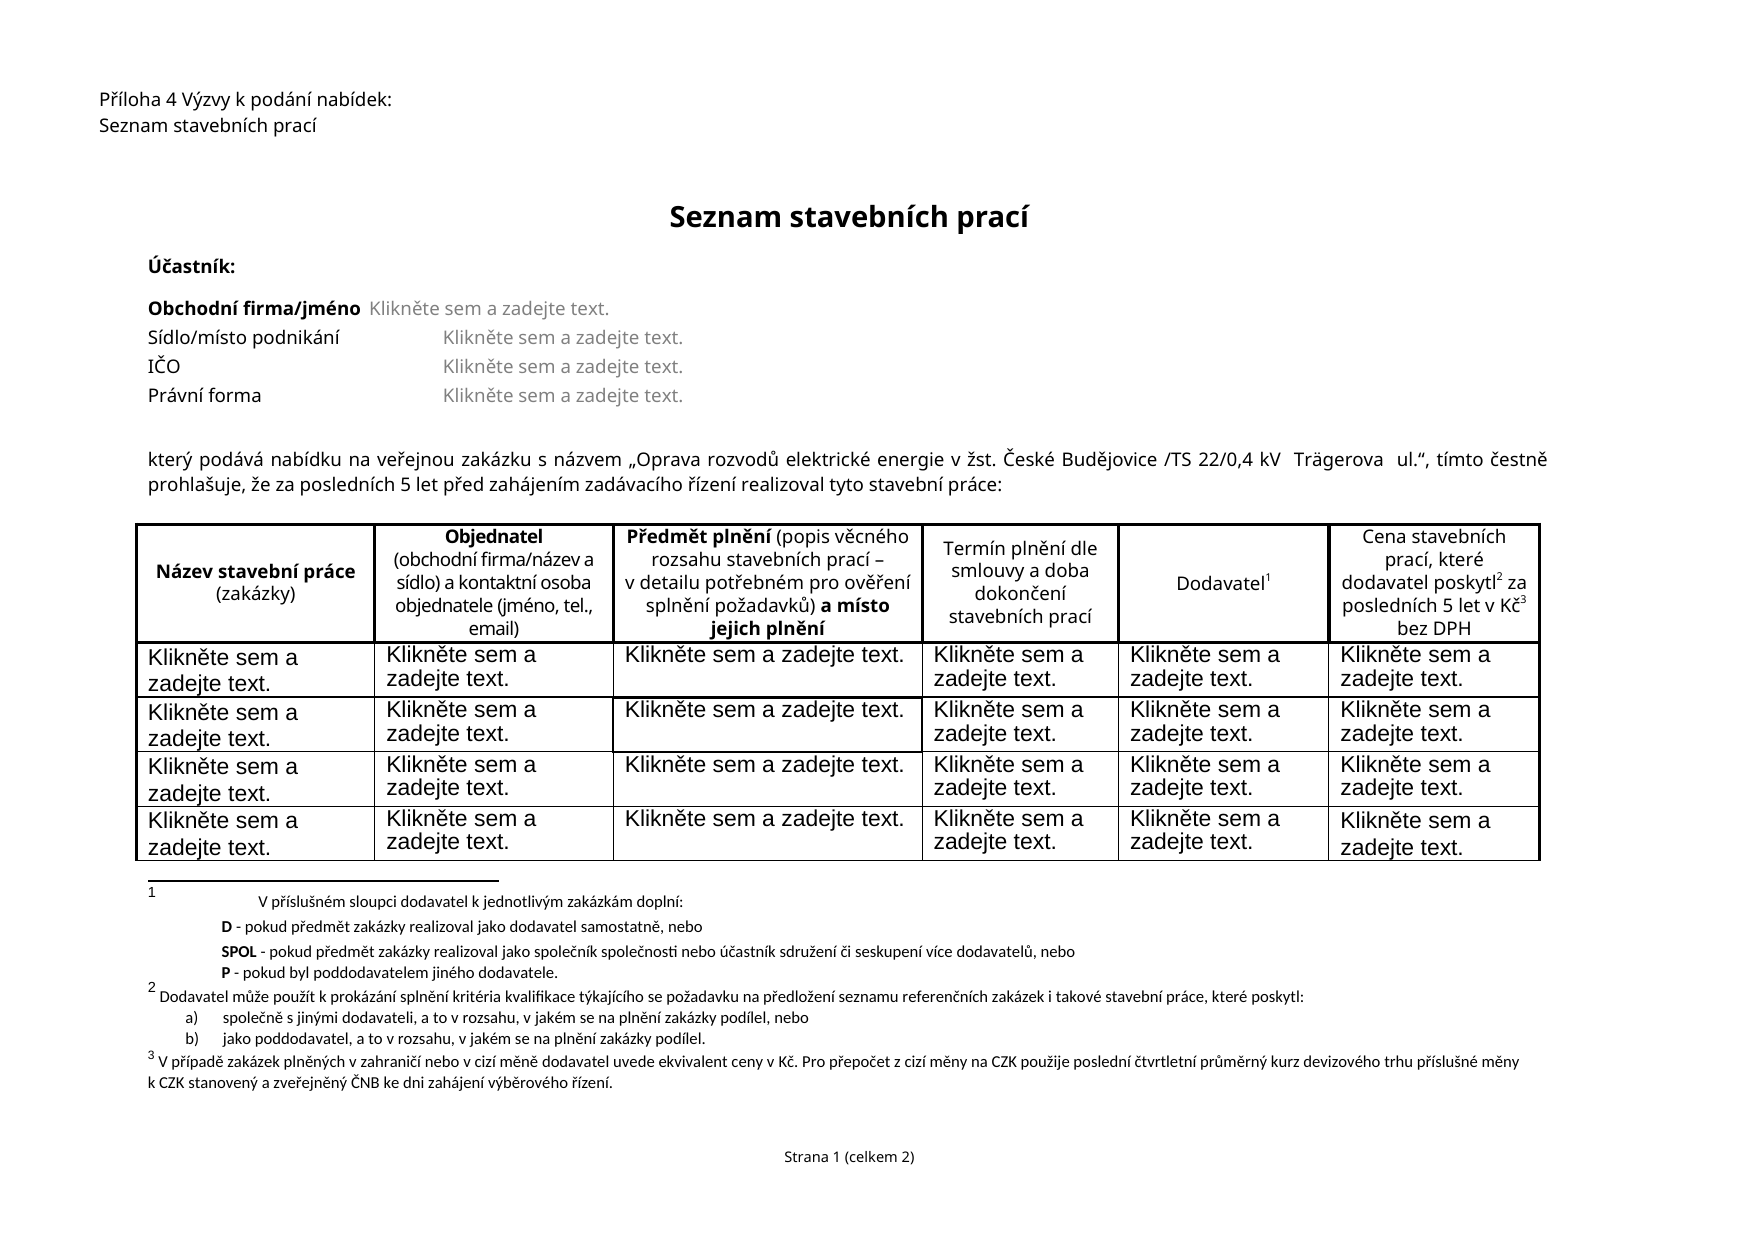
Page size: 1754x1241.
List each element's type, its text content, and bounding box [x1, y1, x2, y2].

text Sídlo/místo podnikání [148, 321, 1551, 350]
text Účastník: [148, 249, 1551, 279]
table_header Dodavatel [1120, 526, 1327, 641]
table_header Předmět plnění (popis věcného rozsahu stavebních prací – v detailu potřebném pro ověření splnění požadavků) a místo jejich plnění [615, 526, 921, 641]
title Seznam stavebních prací [148, 196, 1551, 236]
table_header Objednatel (obchodní firma/název a sídlo) a kontaktní osoba objednatele (jméno, tel., email) [376, 526, 612, 641]
table_header Název stavební práce (zakázky) [138, 526, 373, 641]
text IČO [148, 350, 1551, 379]
text který podává nabídku na veřejnou zakázku s názvem „Oprava rozvodů elektrické energie v žst. České Budějovice /TS 22/0,4 kV Trägerova ul.“, tímto čestně prohlašuje, že za posledních 5 let před zahájením zadávacího řízení realizoval tyto stavební práce: [148, 446, 1551, 497]
text Obchodní firma/jméno [148, 292, 1551, 321]
table_header Cena stavebních prací, které dodavatel poskytl za posledních 5 let v Kč bez DPH [1331, 526, 1538, 641]
text Právní forma [148, 379, 1551, 408]
table_header Termín plnění dle smlouvy a doba dokončení stavebních prací [924, 526, 1117, 641]
